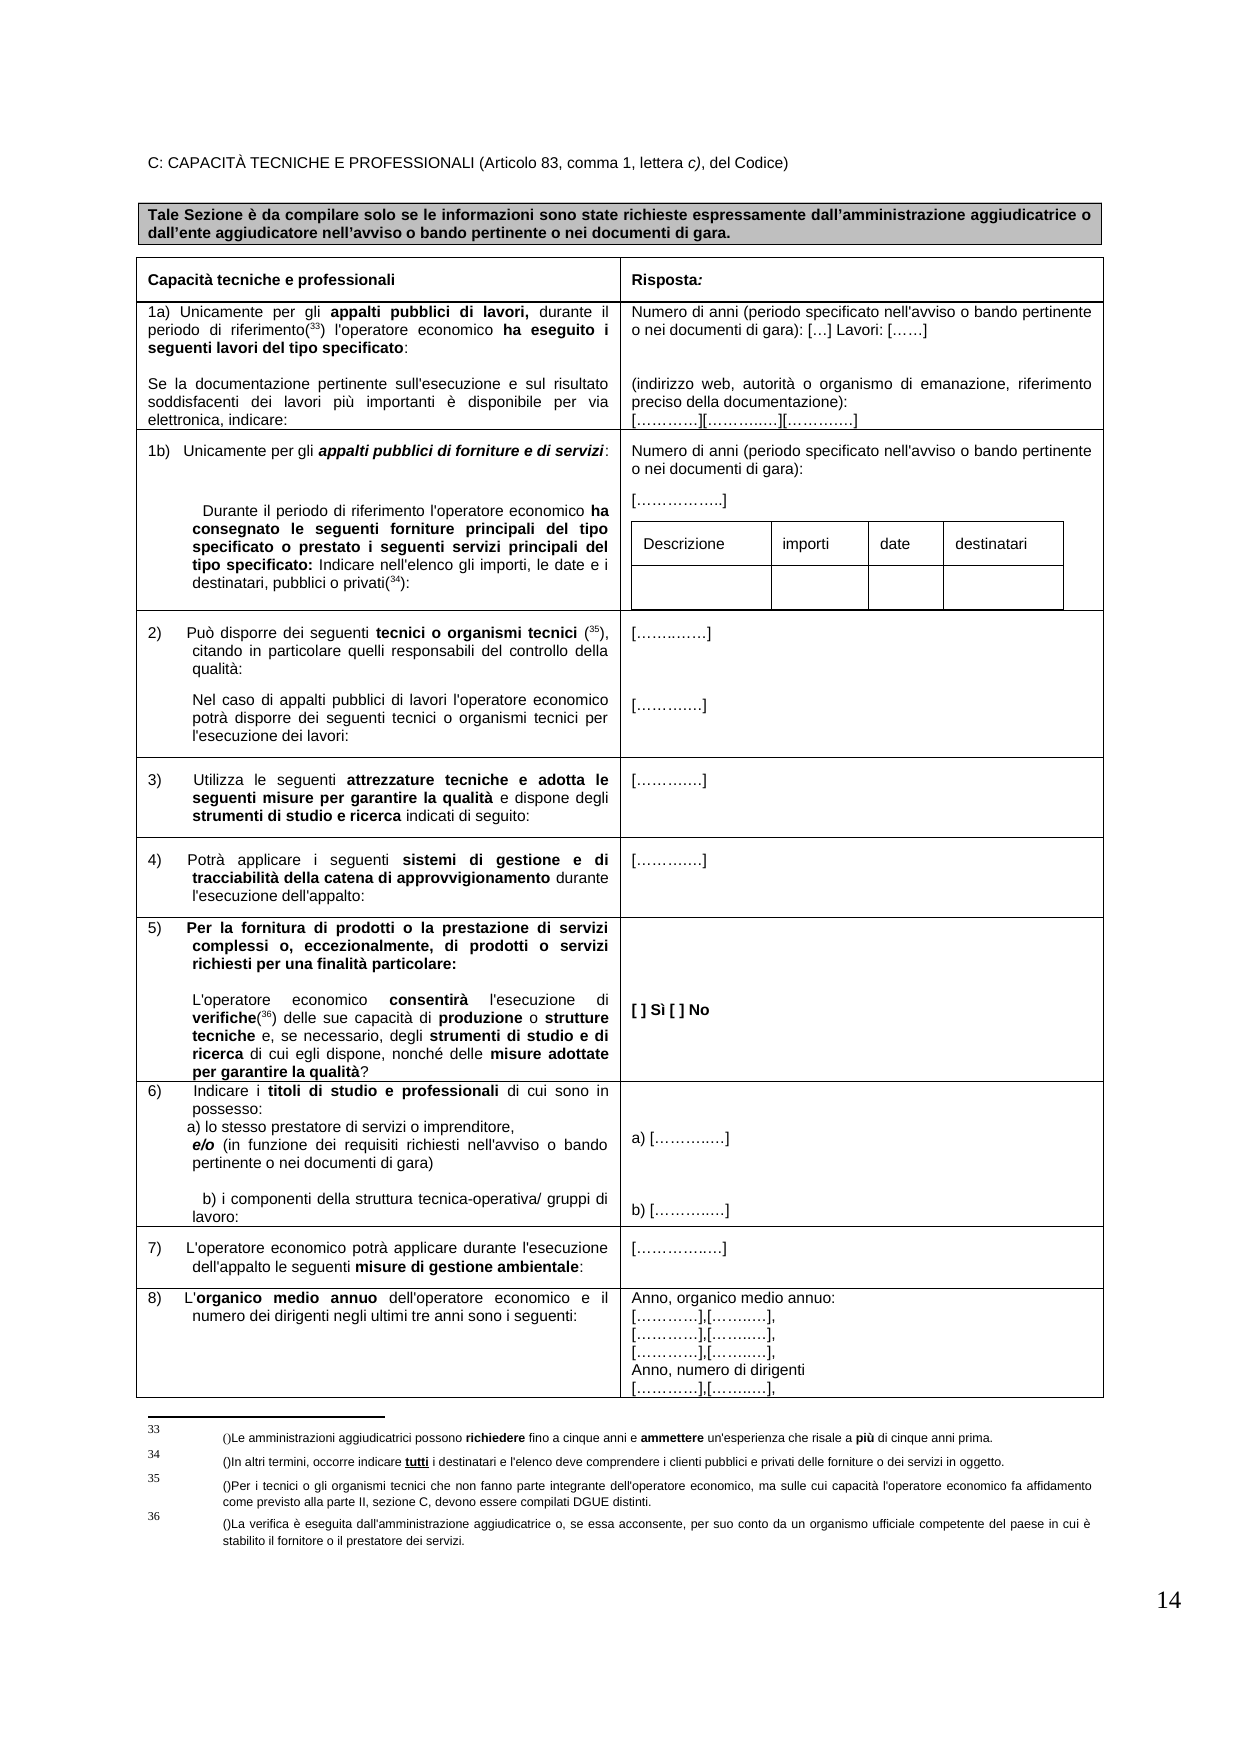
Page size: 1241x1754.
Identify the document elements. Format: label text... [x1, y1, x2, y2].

table_header Capacità tecniche e professionali [137, 258, 620, 301]
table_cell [621, 1289, 1103, 1397]
table_cell [……….…] [621, 838, 1103, 917]
table_cell 1b) Unicamente per gli appalti pubblici di forniture e di servizi: Durante il periodo di riferimento l'operatore economico ha consegnato le seguenti forniture principali del tipo specificato o prestato i seguenti servizi principali del tipo specificato: Indicare nell'elenco gli importi, le date e i destinatari, pubblici o privati(): [137, 430, 620, 610]
table_cell 6) Indicare i titoli di studio e professionali di cui sono in possesso: a) lo stesso prestatore di servizi o imprenditore, e/o (in funzione dei requisiti richiesti nell'avviso o bando pertinente o nei documenti di gara) b) i componenti della struttura tecnica-operativa/ gruppi di lavoro: [137, 1082, 620, 1226]
table_cell 1a) Unicamente per gli appalti pubblici di lavori, durante il periodo di riferimento() l'operatore economico ha eseguito i seguenti lavori del tipo specificato: Se la documentazione pertinente sull'esecuzione e sul risultato soddisfacenti dei lavori più importanti è disponibile per via elettronica, indicare: [137, 303, 620, 428]
table_header Risposta: [621, 258, 1103, 301]
table_cell Numero di anni (periodo specificato nell'avviso o bando pertinente o nei documenti di gara): […] Lavori: [……] (indirizzo web, autorità o organismo di emanazione, riferimento preciso della documentazione): […………][………..…][……….…] [621, 303, 1103, 428]
table_cell [……….…] [621, 758, 1103, 837]
table_cell a) [………..…] b) [………..…] [621, 1082, 1103, 1226]
text Tale Sezione è da compilare solo se le informazioni sono state richieste espressamente dall’amministrazione aggiudicatrice o dall’ente aggiudicatore nell’avviso o bando pertinente o nei documenti di gara. [139, 204, 1101, 244]
table_cell 3) Utilizza le seguenti attrezzature tecniche e adotta le seguenti misure per garantire la qualità e dispone degli strumenti di studio e ricerca indicati di seguito: [137, 758, 620, 837]
table_cell [……..……] [……….…] [621, 611, 1103, 757]
table_cell [ ] Sì [ ] No [621, 918, 1103, 1081]
table_cell 7) L'operatore economico potrà applicare durante l'esecuzione dell'appalto le seguenti misure di gestione ambientale: [137, 1227, 620, 1288]
table_cell […………..…] [621, 1227, 1103, 1288]
table_cell 2) Può disporre dei seguenti tecnici o organismi tecnici (), citando in particolare quelli responsabili del controllo della qualità: Nel caso di appalti pubblici di lavori l'operatore economico potrà disporre dei seguenti tecnici o organismi tecnici per l'esecuzione dei lavori: [137, 611, 620, 757]
title C: Capacità tecniche e professionali (Articolo 83, comma 1, lettera c), del Codice) [148, 154, 1093, 172]
table_cell 5) Per la fornitura di prodotti o la prestazione di servizi complessi o, eccezionalmente, di prodotti o servizi richiesti per una finalità particolare: L'operatore economico consentirà l'esecuzione di verifiche() delle sue capacità di produzione o strutture tecniche e, se necessario, degli strumenti di studio e di ricerca di cui egli dispone, nonché delle misure adottate per garantire la qualità? [137, 918, 620, 1081]
table_cell Numero di anni (periodo specificato nell'avviso o bando pertinente o nei documenti di gara): [……………..] [621, 430, 1103, 610]
table_cell 4) Potrà applicare i seguenti sistemi di gestione e di tracciabilità della catena di approvvigionamento durante l'esecuzione dell'appalto: [137, 838, 620, 917]
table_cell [137, 1289, 620, 1397]
